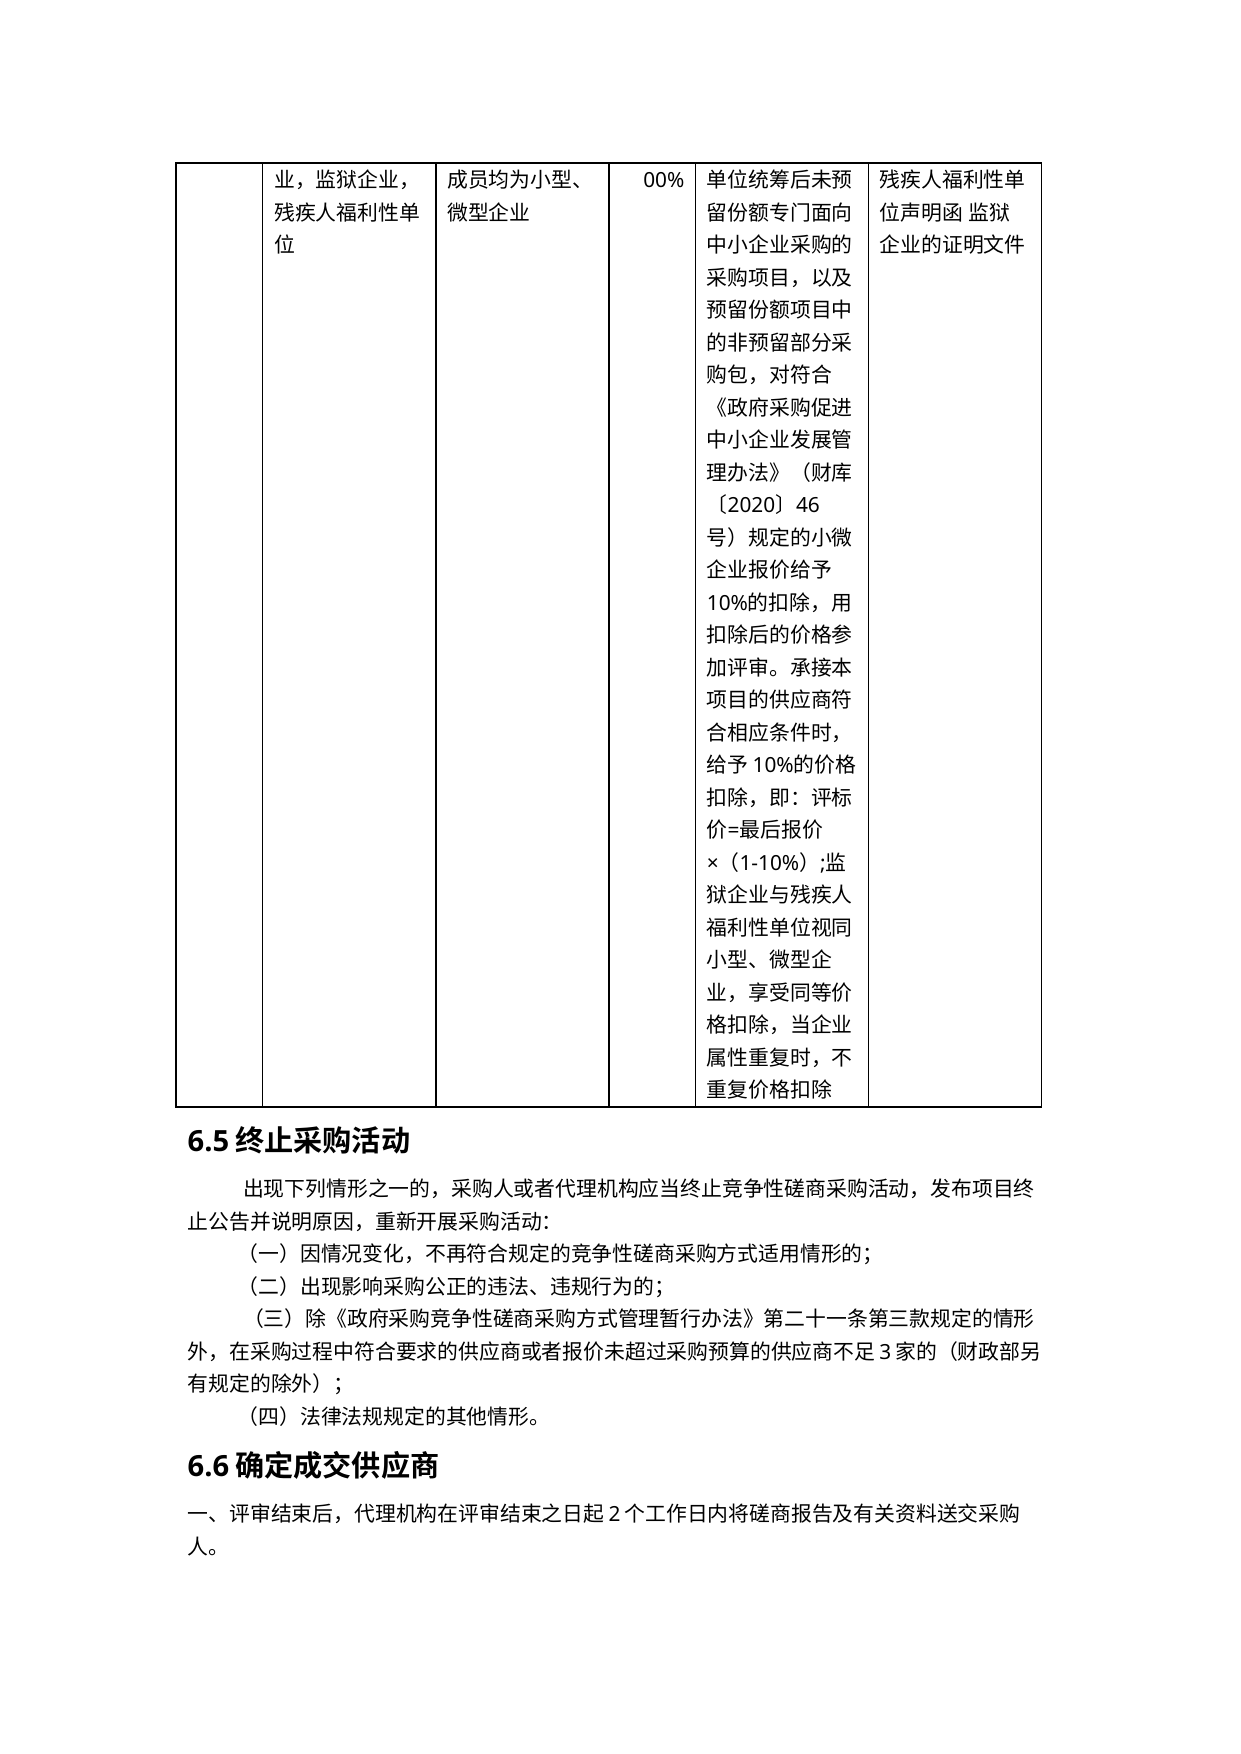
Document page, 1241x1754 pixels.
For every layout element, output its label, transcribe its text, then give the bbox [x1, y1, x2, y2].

text 6.5终止采购活动 [187, 1108, 1053, 1173]
text 出现下列情形之一的，采购人或者代理机构应当终止竞争性磋商采购活动，发布项目终止公告并说明原因，重新开展采购活动： [187, 1173, 1053, 1238]
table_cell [869, 164, 1041, 1106]
text （三）除《政府采购竞争性磋商采购方式管理暂行办法》第二十一条第三款规定的情形外，在采购过程中符合要求的供应商或者报价未超过采购预算的供应商不足3家的（财政部另有规定的除外）； [187, 1303, 1053, 1400]
table_cell 投标人或联合体成员均为小型、微型企业 [437, 164, 608, 1106]
text 一、评审结束后，代理机构在评审结束之日起2个工作日内将磋商报告及有关资料送交采购人。 [187, 1498, 1053, 1563]
text （二）出现影响采购公正的违法、违规行为的； [187, 1270, 1053, 1303]
text 6.6确定成交供应商 [187, 1433, 1053, 1498]
table_cell 10.0000% [610, 164, 695, 1106]
table_cell 1 [177, 164, 262, 1106]
text （一）因情况变化，不再符合规定的竞争性磋商采购方式适用情形的； [187, 1238, 1053, 1270]
text （四）法律法规规定的其他情形。 [187, 1400, 1053, 1433]
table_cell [696, 164, 868, 1106]
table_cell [263, 164, 435, 1106]
